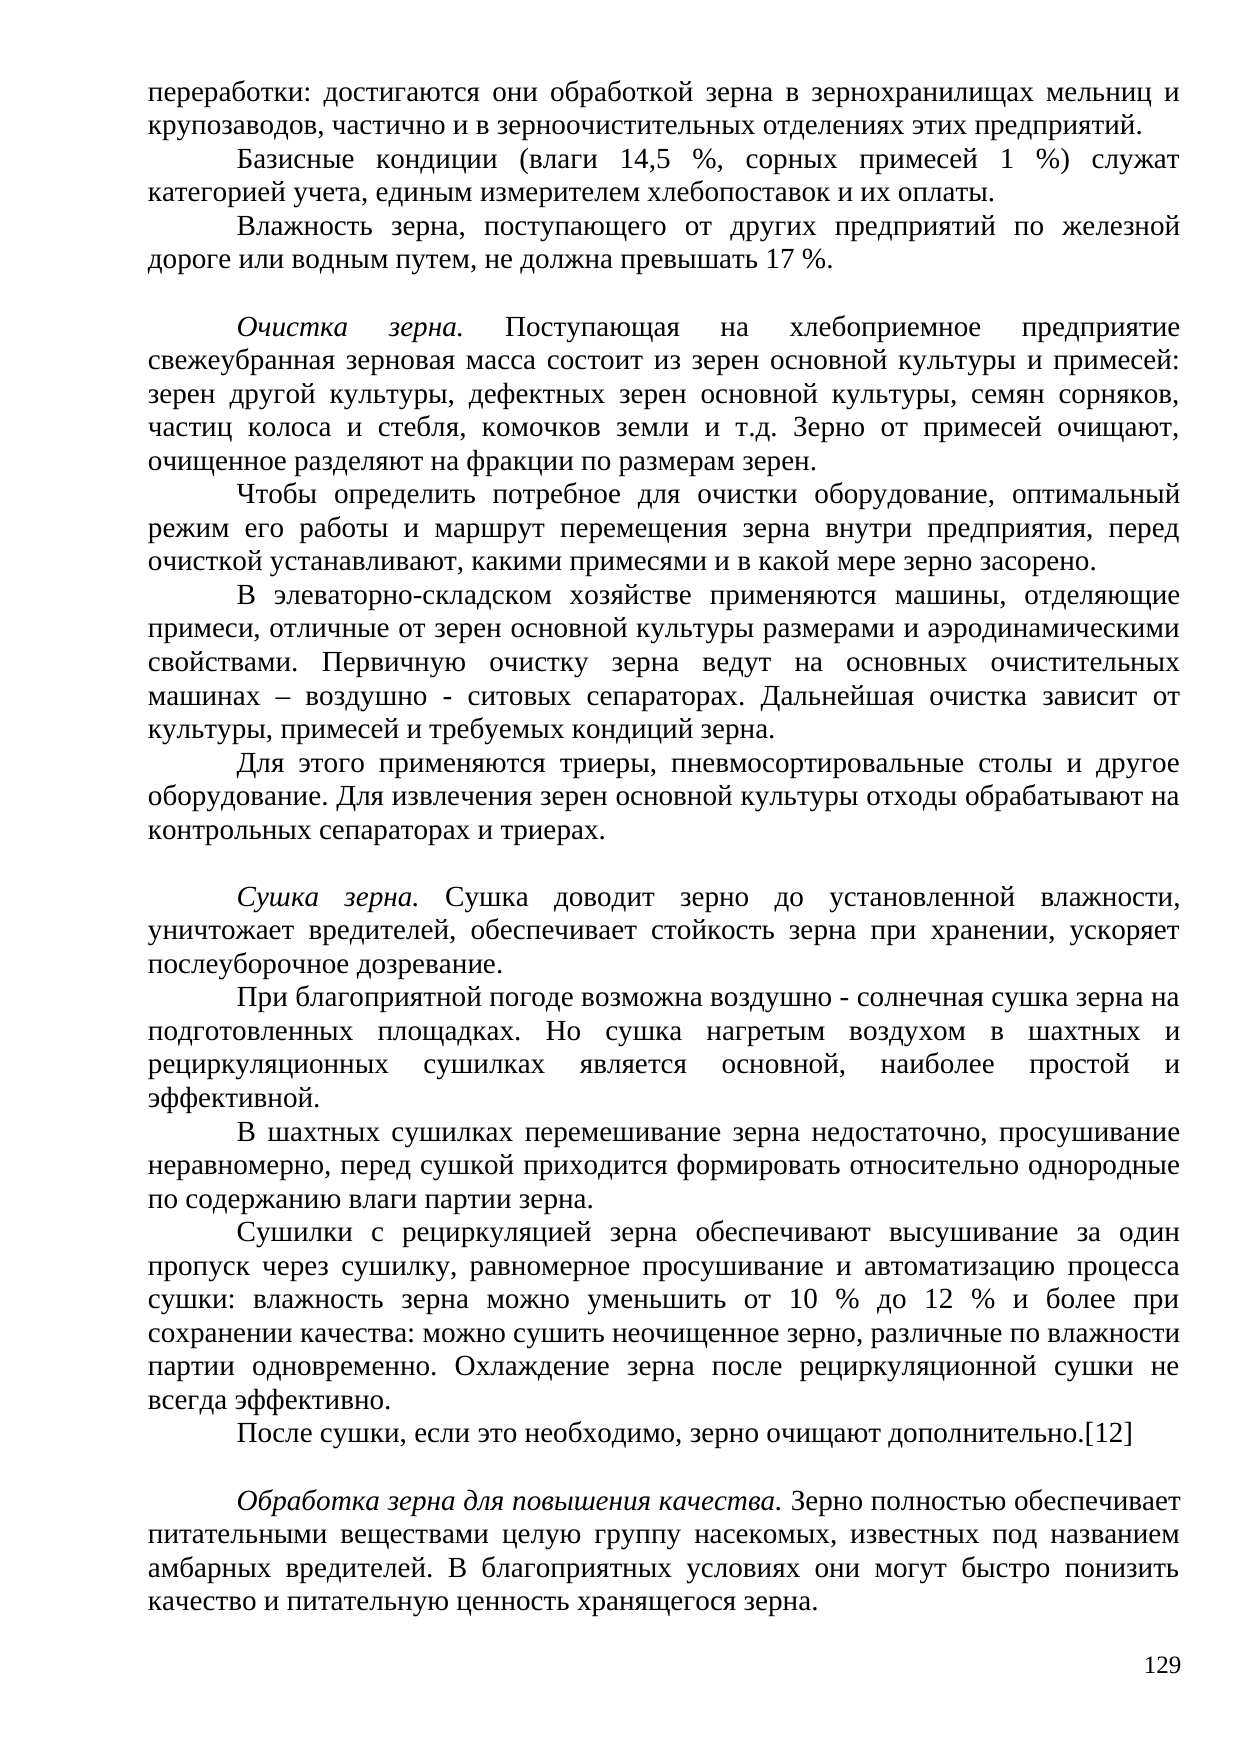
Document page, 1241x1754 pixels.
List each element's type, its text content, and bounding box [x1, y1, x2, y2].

text Сушка зерна. Сушка доводит зерно до установленной влажности, уничтожает вредителей, обеспечивает стойкость зерна при хранении, ускоряет послеуборочное дозревание. [148, 879, 1181, 979]
text В элеваторно-складском хозяйстве применяются машины, отделяющие примеси, отличные от зерен основной культуры размерами и аэродинамическими свойствами. Первичную очистку зерна ведут на основных очистительных машинах – воздушно - ситовых сепараторах. Дальнейшая очистка зависит от культуры, примесей и требуемых кондиций зерна. [148, 577, 1181, 745]
text Очистка зерна. Поступающая на хлебоприемное предприятие свежеубранная зерновая масса состоит из зерен основной культуры и примесей: зерен другой культуры, дефектных зерен основной культуры, семян сорняков, частиц колоса и стебля, комочков земли и т.д. Зерно от примесей очищают, очищенное разделяют на фракции по размерам зерен. [148, 309, 1181, 476]
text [148, 74, 1181, 141]
text Чтобы определить потребное для очистки оборудование, оптимальный режим его работы и маршрут перемещения зерна внутри предприятия, перед очисткой устанавливают, какими примесями и в какой мере зерно засорено. [148, 476, 1181, 577]
text Для этого применяются триеры, пневмосортировальные столы и другое оборудование. Для извлечения зерен основной культуры отходы обрабатывают на контрольных сепараторах и триерах. [148, 745, 1181, 845]
text После сушки, если это необходимо, зерно очищают дополнительно.[12] [148, 1416, 1181, 1449]
text Обработка зерна для повышения качества. Зерно полностью обеспечивает питательными веществами целую группу насекомых, известных под названием амбарных вредителей. В благоприятных условиях они могут быстро понизить качество и питательную ценность хранящегося зерна. [148, 1483, 1181, 1617]
text Базисные кондиции (влаги 14,5 %, сорных примесей 1 %) служат категорией учета, единым измерителем хлебопоставок и их оплаты. [148, 141, 1181, 208]
text При благоприятной погоде возможна воздушно - солнечная сушка зерна на подготовленных площадках. Но сушка нагретым воздухом в шахтных и рециркуляционных сушилках является основной, наиболее простой и эффективной. [148, 979, 1181, 1114]
text Сушилки с рециркуляцией зерна обеспечивают высушивание за один пропуск через сушилку, равномерное просушивание и автоматизацию процесса сушки: влажность зерна можно уменьшить от 10 % до 12 % и более при сохранении качества: можно сушить неочищенное зерно, различные по влажности партии одновременно. Охлаждение зерна после рециркуляционной сушки не всегда эффективно. [148, 1214, 1181, 1416]
text Влажность зерна, поступающего от других предприятий по железной дороге или водным путем, не должна превышать 17 %. [148, 208, 1181, 275]
text В шахтных сушилках перемешивание зерна недостаточно, просушивание неравномерно, перед сушкой приходится формировать относительно однородные по содержанию влаги партии зерна. [148, 1114, 1181, 1214]
